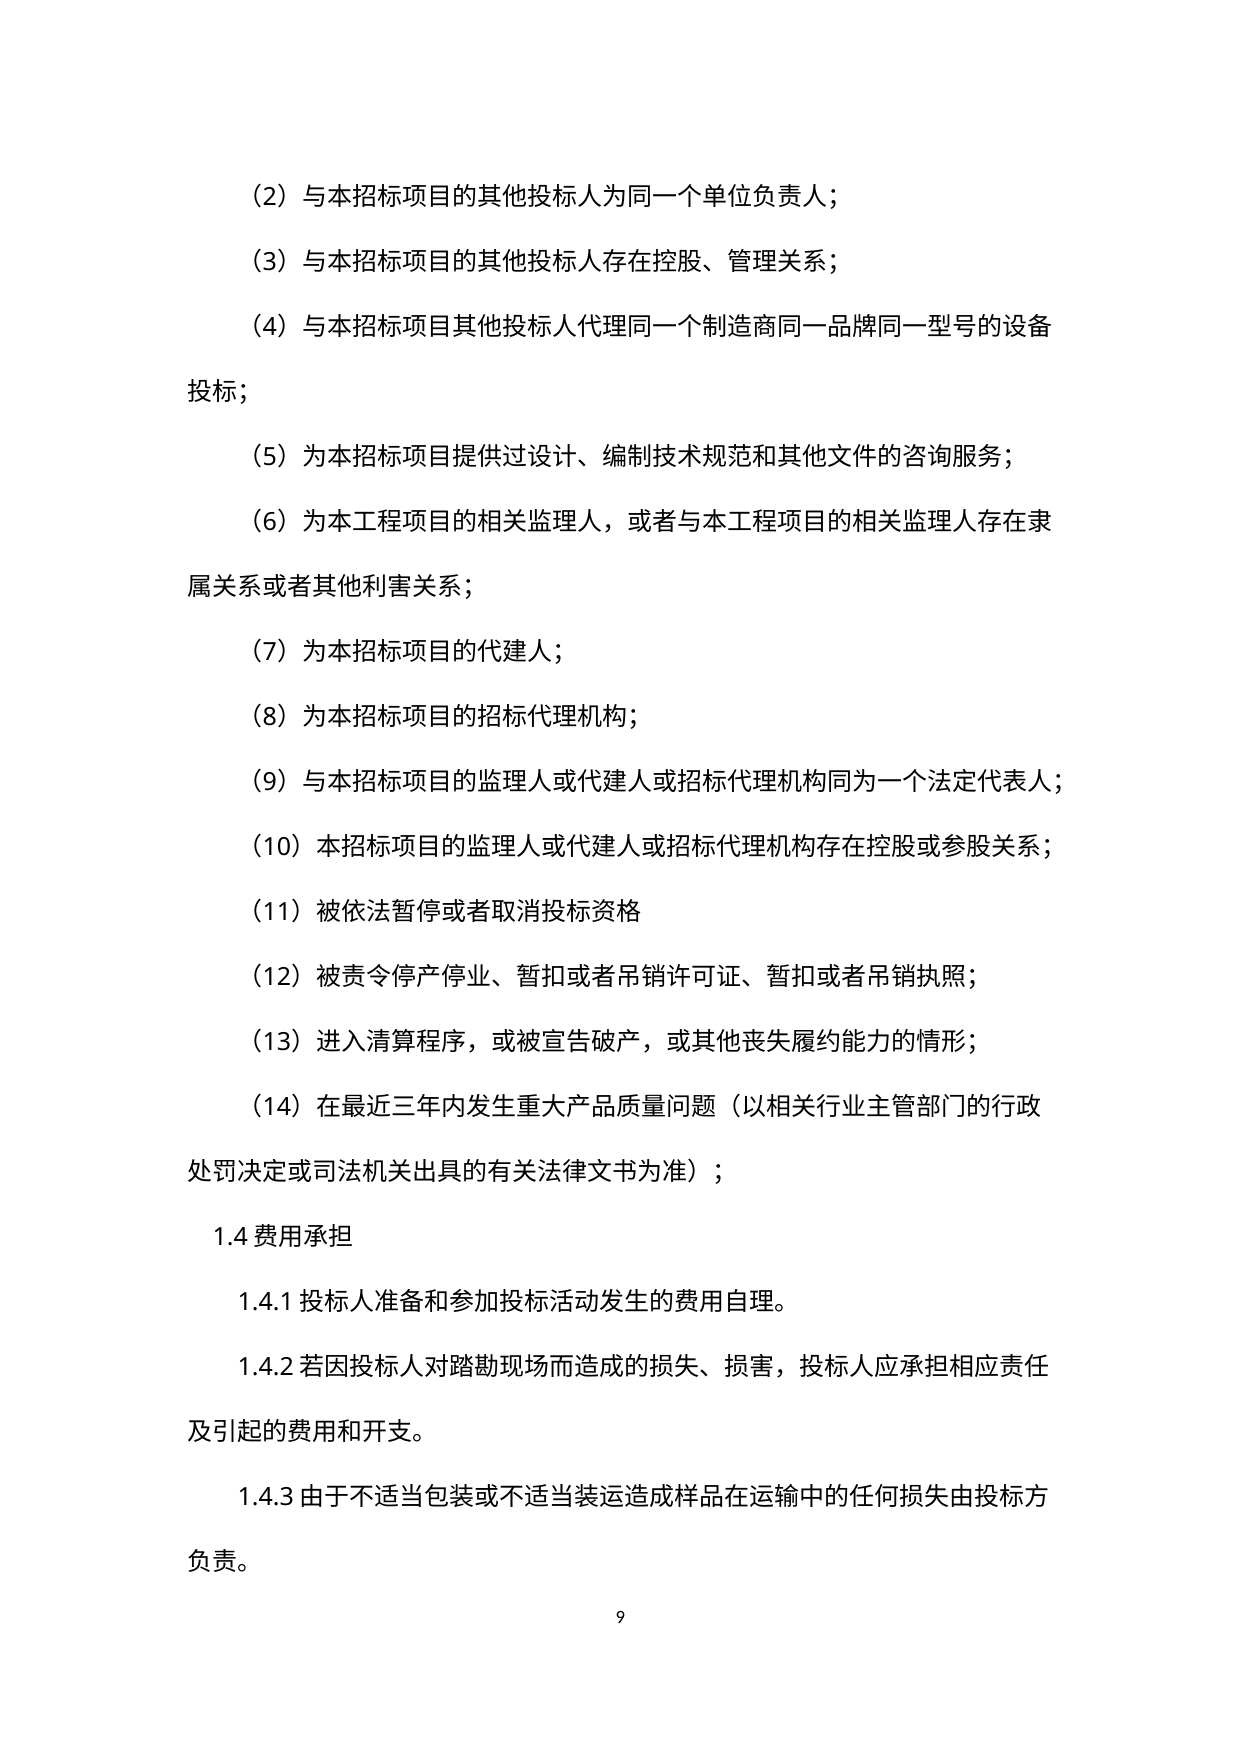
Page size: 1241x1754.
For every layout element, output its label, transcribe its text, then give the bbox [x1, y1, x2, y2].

text （9）与本招标项目的监理人或代建人或招标代理机构同为一个法定代表人； [187, 747, 1053, 812]
text （6）为本工程项目的相关监理人，或者与本工程项目的相关监理人存在隶属关系或者其他利害关系； [187, 487, 1053, 617]
text （2）与本招标项目的其他投标人为同一个单位负责人； [187, 162, 1053, 227]
text （10）本招标项目的监理人或代建人或招标代理机构存在控股或参股关系； [187, 812, 1053, 877]
text （14）在最近三年内发生重大产品质量问题（以相关行业主管部门的行政处罚决定或司法机关出具的有关法律文书为准）； [187, 1072, 1053, 1202]
text （7）为本招标项目的代建人； [187, 617, 1053, 682]
text （13）进入清算程序，或被宣告破产，或其他丧失履约能力的情形； [187, 1007, 1053, 1072]
text （8）为本招标项目的招标代理机构； [187, 682, 1053, 747]
text 1.4.3由于不适当包装或不适当装运造成样品在运输中的任何损失由投标方负责。 [187, 1462, 1053, 1592]
text （11）被依法暂停或者取消投标资格 [187, 877, 1053, 942]
text （4）与本招标项目其他投标人代理同一个制造商同一品牌同一型号的设备投标； [187, 292, 1053, 422]
text （12）被责令停产停业、暂扣或者吊销许可证、暂扣或者吊销执照； [187, 942, 1053, 1007]
text 1.4.1投标人准备和参加投标活动发生的费用自理。 [187, 1267, 1053, 1332]
text 1.4费用承担 [187, 1202, 1053, 1267]
text （3）与本招标项目的其他投标人存在控股、管理关系； [187, 227, 1053, 292]
text （5）为本招标项目提供过设计、编制技术规范和其他文件的咨询服务； [187, 422, 1053, 487]
text 1.4.2若因投标人对踏勘现场而造成的损失、损害，投标人应承担相应责任及引起的费用和开支。 [187, 1332, 1053, 1462]
